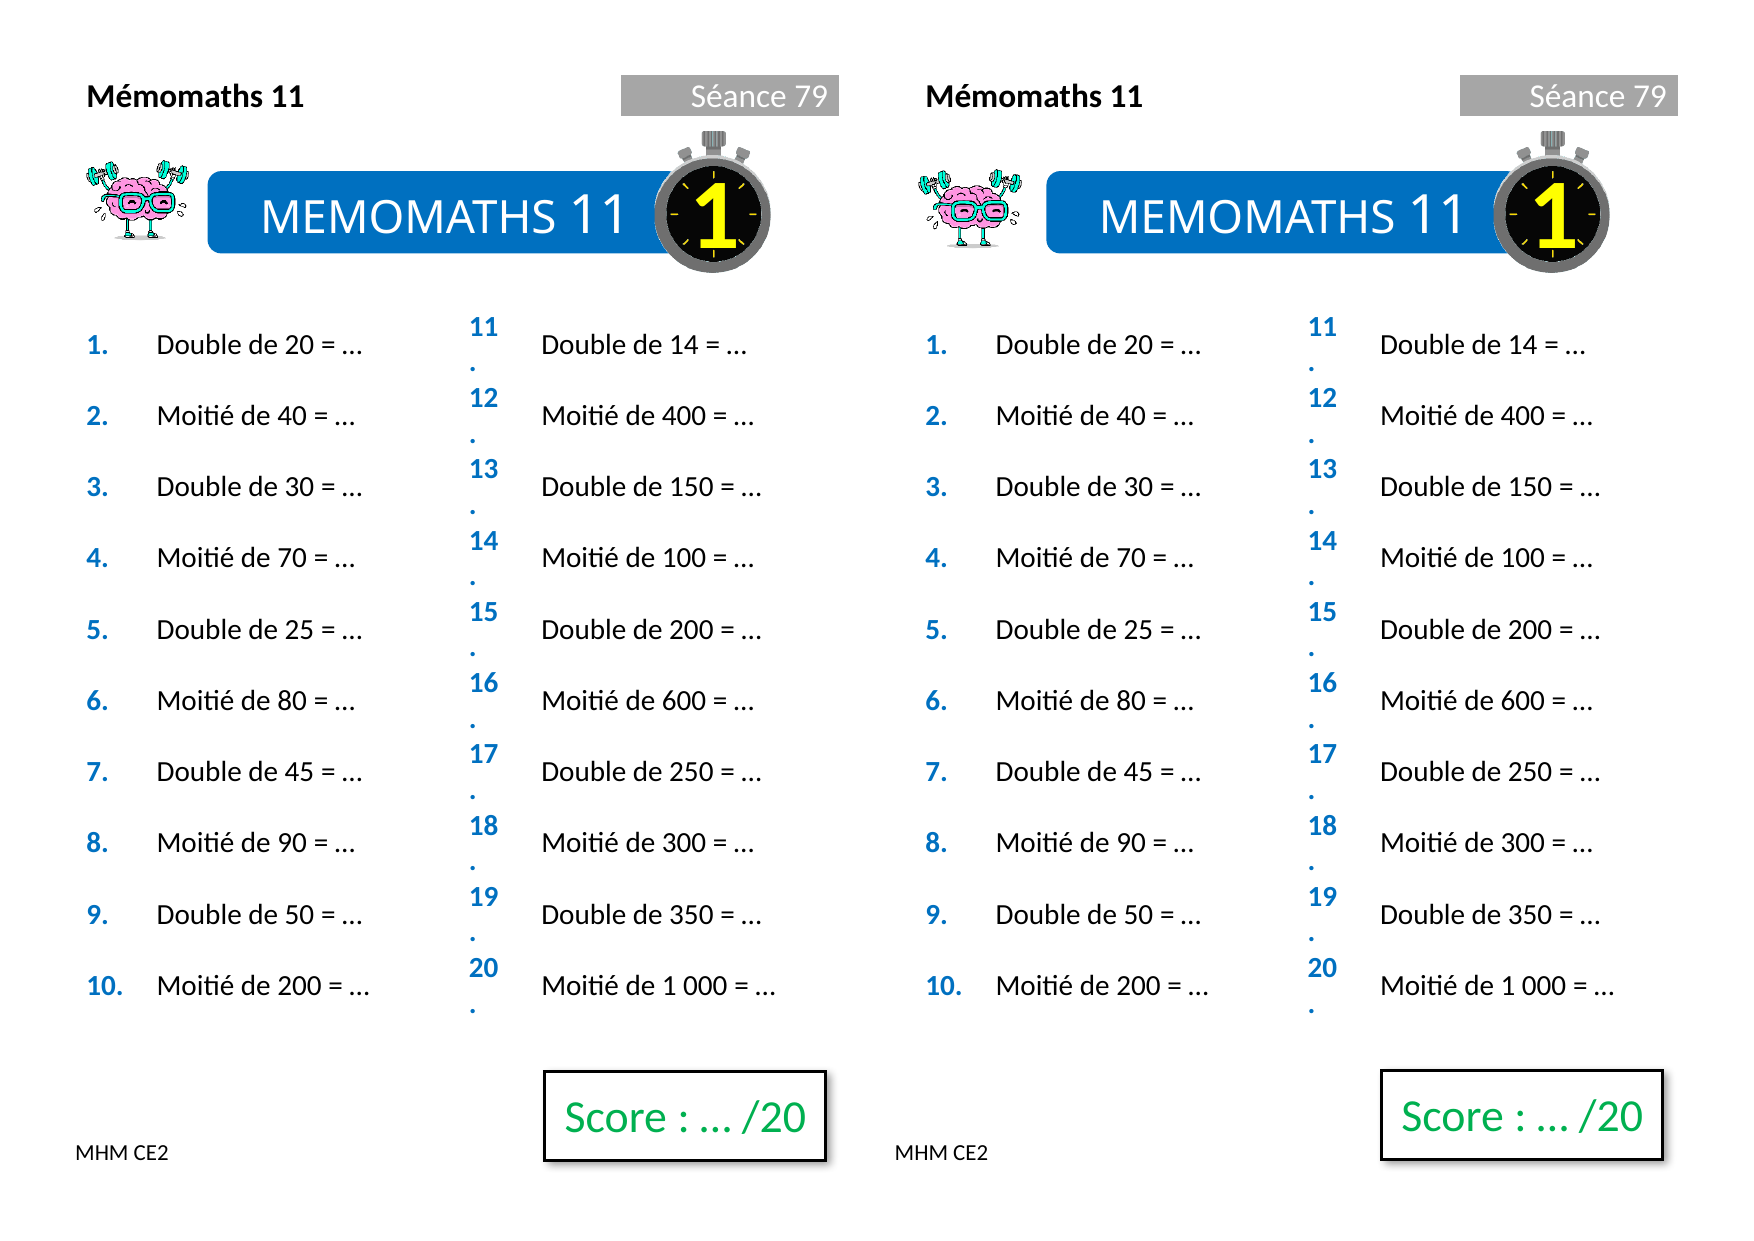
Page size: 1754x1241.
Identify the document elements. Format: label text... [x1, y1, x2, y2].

table_cell 2. [75, 379, 135, 450]
table_cell Moitié de 40 = … [135, 379, 457, 450]
table_cell Double de 25 = … [135, 593, 457, 664]
table_cell 20. [1296, 949, 1356, 1020]
picture [654, 130, 771, 273]
table_cell Double de 250 = … [1356, 735, 1679, 807]
table_cell 17. [457, 735, 517, 807]
table_cell Moitié de 400 = … [517, 379, 840, 450]
table_cell 10. [75, 949, 135, 1020]
table_cell 12. [1296, 379, 1356, 450]
table_cell Double de 30 = … [135, 450, 457, 522]
table_cell Moitié de 200 = … [974, 949, 1296, 1020]
table_header Double de 20 = … [135, 308, 457, 379]
table_cell Double de 45 = … [135, 735, 457, 807]
table_cell 17. [1296, 735, 1356, 807]
table_cell 16. [1296, 664, 1356, 735]
table_cell 15. [1296, 593, 1356, 664]
table_cell 16. [457, 664, 517, 735]
table_header Double de 20 = … [974, 308, 1296, 379]
table_cell Moitié de 90 = … [974, 807, 1296, 878]
table_cell Double de 350 = … [517, 878, 840, 949]
table_cell Double de 30 = … [974, 450, 1296, 522]
table_cell 14. [457, 522, 517, 593]
table_cell Moitié de 600 = … [517, 664, 840, 735]
table_cell Moitié de 600 = … [1356, 664, 1679, 735]
table_cell 7. [914, 735, 974, 807]
table_header 1. [914, 308, 974, 379]
table_cell 5. [914, 593, 974, 664]
table_cell Moitié de 80 = … [135, 664, 457, 735]
table_cell 4. [914, 522, 974, 593]
table_cell Double de 200 = … [517, 593, 840, 664]
table_cell Double de 350 = … [1356, 878, 1679, 949]
table_cell 3. [75, 450, 135, 522]
table_cell Moitié de 70 = … [135, 522, 457, 593]
table_cell 4. [75, 522, 135, 593]
table_cell 19. [1296, 878, 1356, 949]
table_cell 20. [457, 949, 517, 1020]
table_cell Moitié de 300 = … [517, 807, 840, 878]
table_cell Moitié de 1 000 = … [1356, 949, 1679, 1020]
table_cell Moitié de 300 = … [1356, 807, 1679, 878]
table_cell Moitié de 90 = … [135, 807, 457, 878]
table_cell Moitié de 100 = … [517, 522, 840, 593]
table_cell 2. [914, 379, 974, 450]
table_cell Double de 50 = … [974, 878, 1296, 949]
picture [916, 155, 1024, 262]
table_cell 10. [914, 949, 974, 1020]
table_header Double de 14 = … [517, 308, 840, 379]
table_header Mémomaths 11 [914, 75, 1460, 116]
table_cell 3. [914, 450, 974, 522]
table_cell Moitié de 80 = … [974, 664, 1296, 735]
table_cell Double de 50 = … [135, 878, 457, 949]
table_cell 6. [75, 664, 135, 735]
table_cell Double de 150 = … [517, 450, 840, 522]
table_cell Moitié de 200 = … [135, 949, 457, 1020]
table_cell 18. [457, 807, 517, 878]
table_cell Double de 200 = … [1356, 593, 1679, 664]
table_cell Moitié de 70 = … [974, 522, 1296, 593]
table_cell Double de 45 = … [974, 735, 1296, 807]
table_cell 15. [457, 593, 517, 664]
table_header Séance 79 [1460, 75, 1678, 116]
table_cell 8. [914, 807, 974, 878]
table_cell Double de 250 = … [517, 735, 840, 807]
table_header 11. [457, 308, 517, 379]
table_cell 13. [1296, 450, 1356, 522]
table_cell 13. [457, 450, 517, 522]
table_header Double de 14 = … [1356, 308, 1679, 379]
table_cell Moitié de 400 = … [1356, 379, 1679, 450]
table_header Mémomaths 11 [75, 75, 621, 116]
table_cell 18. [1296, 807, 1356, 878]
table_cell 19. [457, 878, 517, 949]
table_cell 5. [75, 593, 135, 664]
table_cell Double de 150 = … [1356, 450, 1679, 522]
table_cell Moitié de 100 = … [1356, 522, 1679, 593]
table_cell 6. [914, 664, 974, 735]
table_cell Moitié de 1 000 = … [517, 949, 840, 1020]
table_cell 9. [914, 878, 974, 949]
table_cell Double de 25 = … [974, 593, 1296, 664]
picture [1493, 130, 1610, 273]
table_cell 8. [75, 807, 135, 878]
table_header 1. [75, 308, 135, 379]
table_cell 7. [75, 735, 135, 807]
table_header 11. [1296, 308, 1356, 379]
table_cell 12. [457, 379, 517, 450]
picture [84, 146, 191, 254]
table_header Séance 79 [621, 75, 839, 116]
table_cell 9. [75, 878, 135, 949]
table_cell Moitié de 40 = … [974, 379, 1296, 450]
table_cell 14. [1296, 522, 1356, 593]
